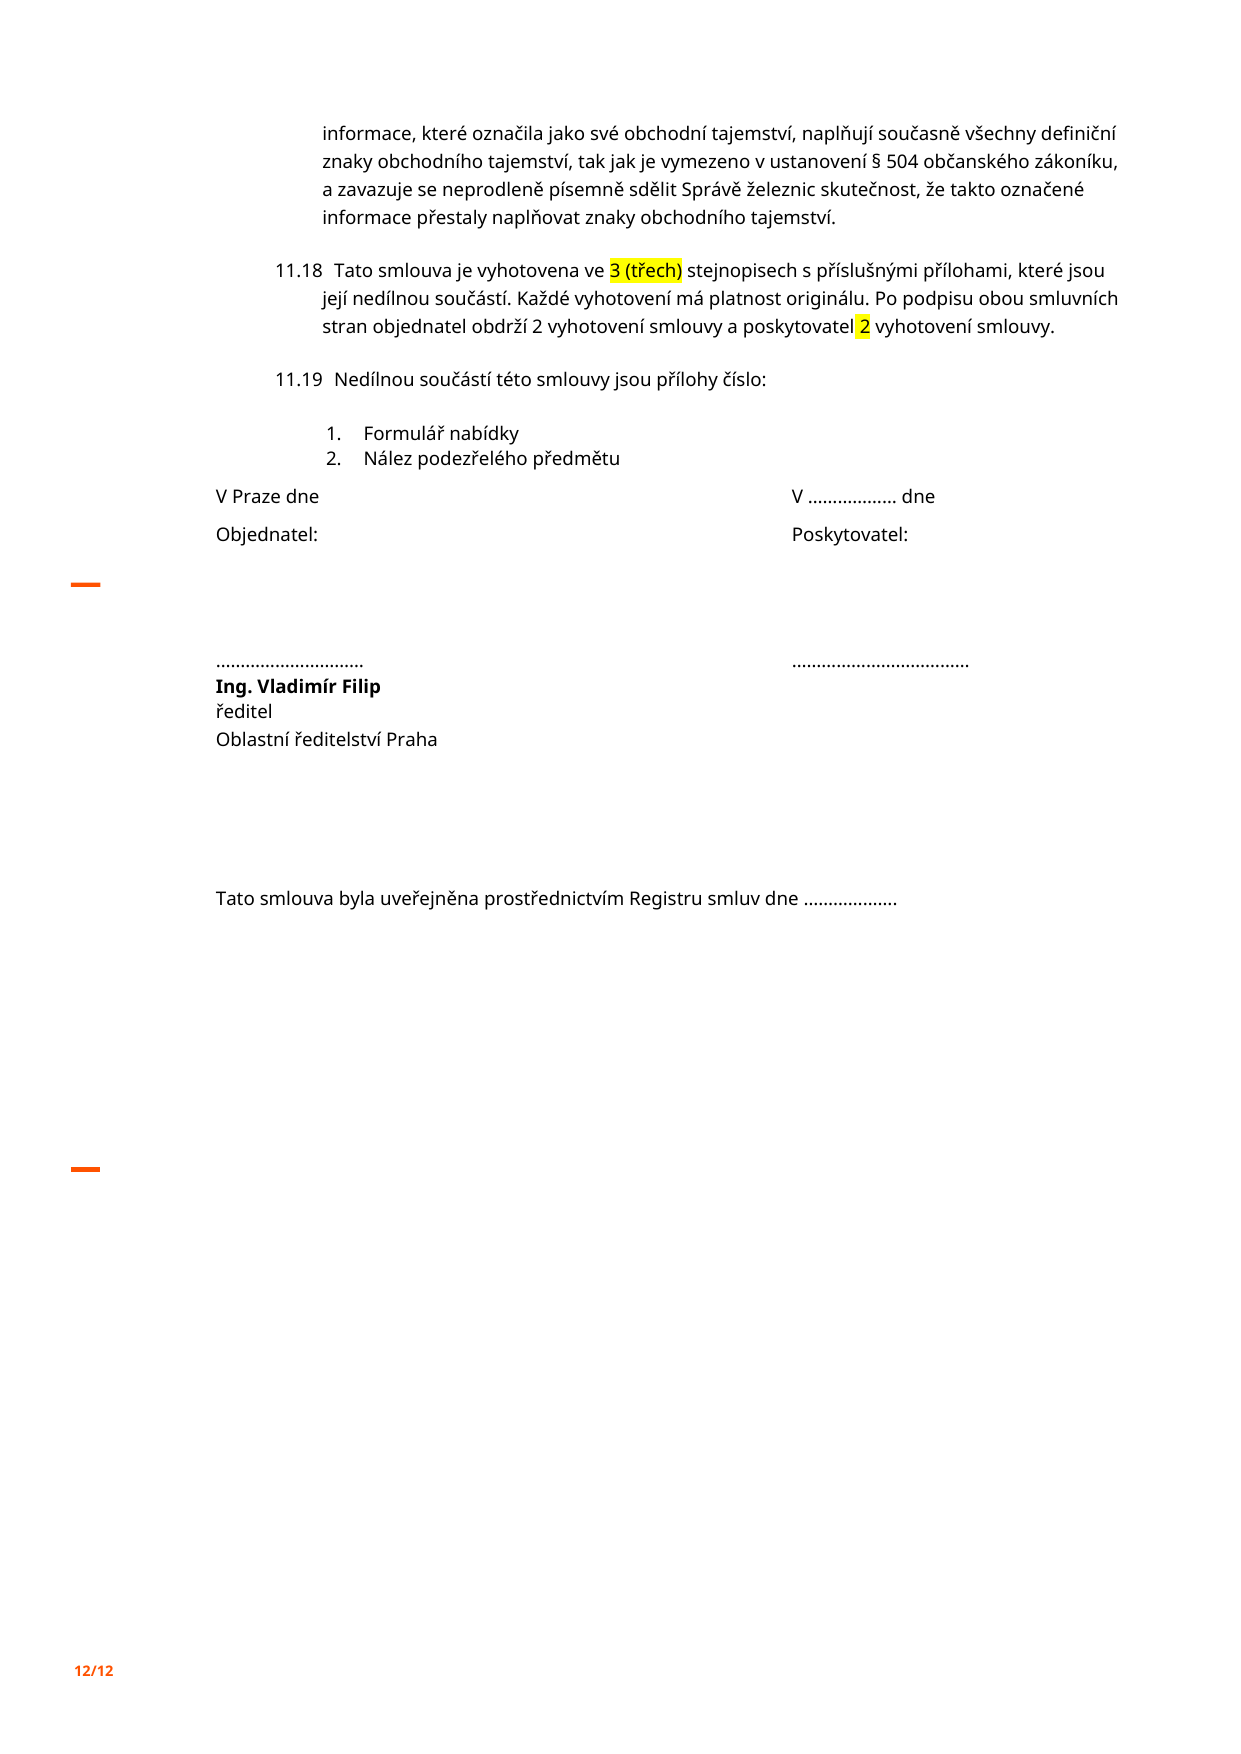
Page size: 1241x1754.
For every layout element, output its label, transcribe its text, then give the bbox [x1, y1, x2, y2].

text Objednatel: Poskytovatel: [216, 521, 1122, 547]
text ………………………… ……………………………… [216, 647, 1122, 673]
list Tato smlouva je vyhotovena ve 3 (třech) stejnopisech s příslušnými přílohami, které jsou její nedílnou součástí. Každé vyhotovení má platnost originálu. Po podpisu obou smluvních stran objednatel obdrží 2 vyhotovení smlouvy a poskytovatel 2 vyhotovení smlouvy. [275, 258, 1122, 339]
text V Praze dne V ……………… dne [216, 483, 1122, 509]
list Nedílnou součástí této smlouvy jsou přílohy číslo: [275, 367, 1122, 392]
text Oblastní ředitelství Praha [216, 726, 1122, 752]
text Ing. Vladimír Filip [216, 673, 1122, 698]
text ředitel [216, 698, 1122, 724]
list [275, 121, 1122, 230]
list Formulář nabídky [326, 420, 1122, 445]
list Nález podezřelého předmětu [326, 445, 1122, 471]
text Tato smlouva byla uveřejněna prostřednictvím Registru smluv dne ………………. [216, 886, 1122, 911]
